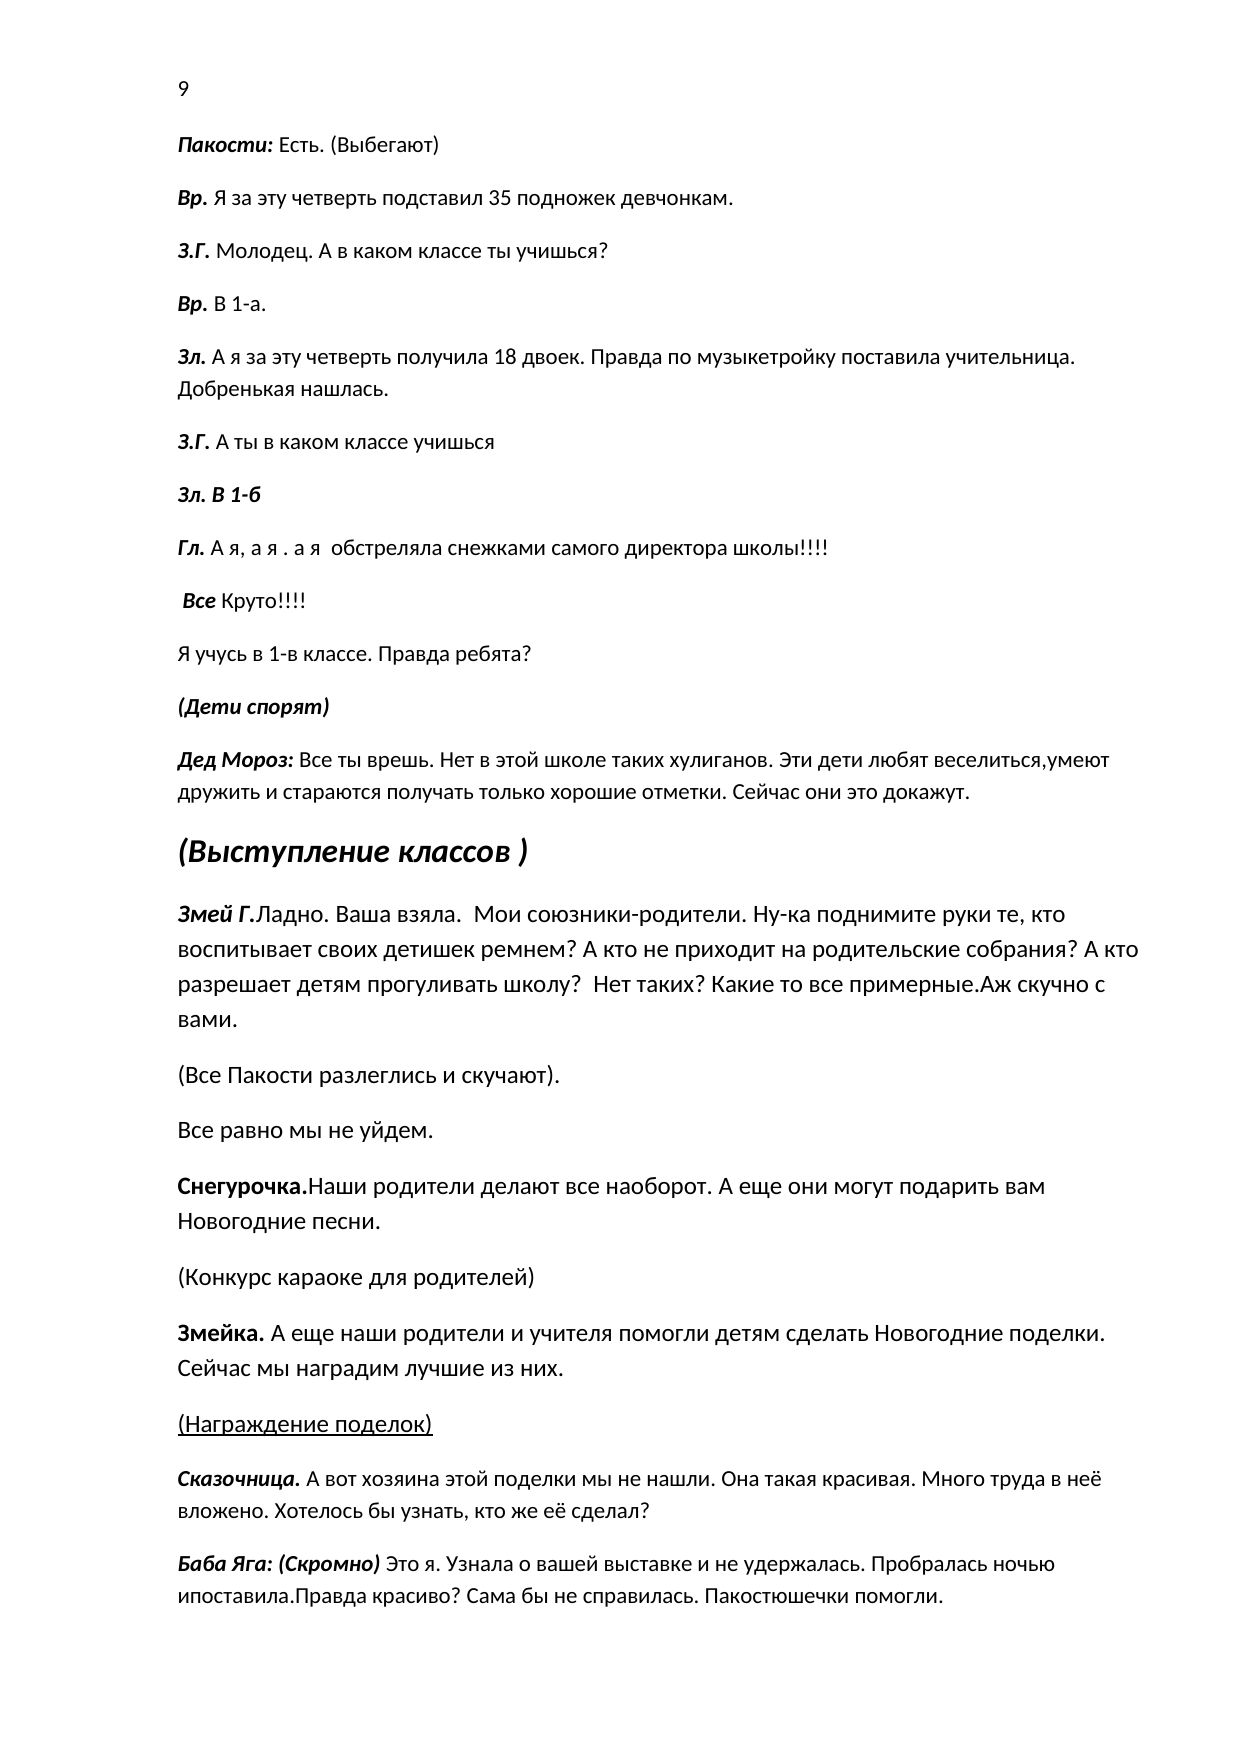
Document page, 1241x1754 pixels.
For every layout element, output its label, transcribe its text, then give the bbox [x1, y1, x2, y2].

text З.Г. А ты в каком классе учишься [177, 427, 1152, 455]
text (Конкурс караоке для родителей) [177, 1261, 1152, 1292]
text Гл. А я, а я . а я обстреляла снежками самого директора школы!!!! [177, 533, 1152, 561]
text Баба Яга: (Скромно) Это я. Узнала о вашей выставке и не удержалась. Пробралась ночью ипоставила.Правда красиво? Сама бы не справилась. Пакостюшечки помогли. [177, 1549, 1152, 1609]
text Зл. А я за эту четверть получила 18 двоек. Правда по музыкетройку поставила учительница. Добренькая нашлась. [177, 342, 1152, 402]
text (Дети спорят) [177, 692, 1152, 720]
text Змейка. А еще наши родители и учителя помогли детям сделать Новогодние поделки. Сейчас мы наградим лучшие из них. [177, 1317, 1152, 1383]
text Все равно мы не уйдем. [177, 1115, 1152, 1145]
text Сказочница. А вот хозяина этой поделки мы не нашли. Она такая красивая. Много труда в неё вложено. Хотелось бы узнать, кто же её сделал? [177, 1464, 1152, 1524]
text Все Круто!!!! [177, 586, 1152, 614]
text Змей Г.Ладно. Ваша взяла. Мои союзники-родители. Ну-ка поднимите руки те, кто воспитывает своих детишек ремнем? А кто не приходит на родительские собрания? А кто разрешает детям прогуливать школу? Нет таких? Какие то все примерные.Аж скучно с вами. [177, 898, 1152, 1033]
text (Все Пакости разлеглись и скучают). [177, 1059, 1152, 1089]
text Пакости: Есть. (Выбегают) [177, 130, 1152, 158]
text (Награждение поделок) [177, 1408, 1152, 1438]
text Зл. В 1-б [177, 480, 1152, 508]
text З.Г. Молодец. А в каком классе ты учишься? [177, 236, 1152, 264]
text Вр. В 1-а. [177, 289, 1152, 317]
text Я учусь в 1-в классе. Правда ребята? [177, 639, 1152, 667]
text Дед Мороз: Все ты врешь. Нет в этой школе таких хулиганов. Эти дети любят веселиться,умеют дружить и стараются получать только хорошие отметки. Сейчас они это докажут. [177, 745, 1152, 805]
text Снегурочка.Наши родители делают все наоборот. А еще они могут подарить вам Новогодние песни. [177, 1171, 1152, 1236]
text Вр. Я за эту четверть подставил 35 подножек девчонкам. [177, 183, 1152, 211]
text (Выступление классов ) [177, 830, 1152, 871]
